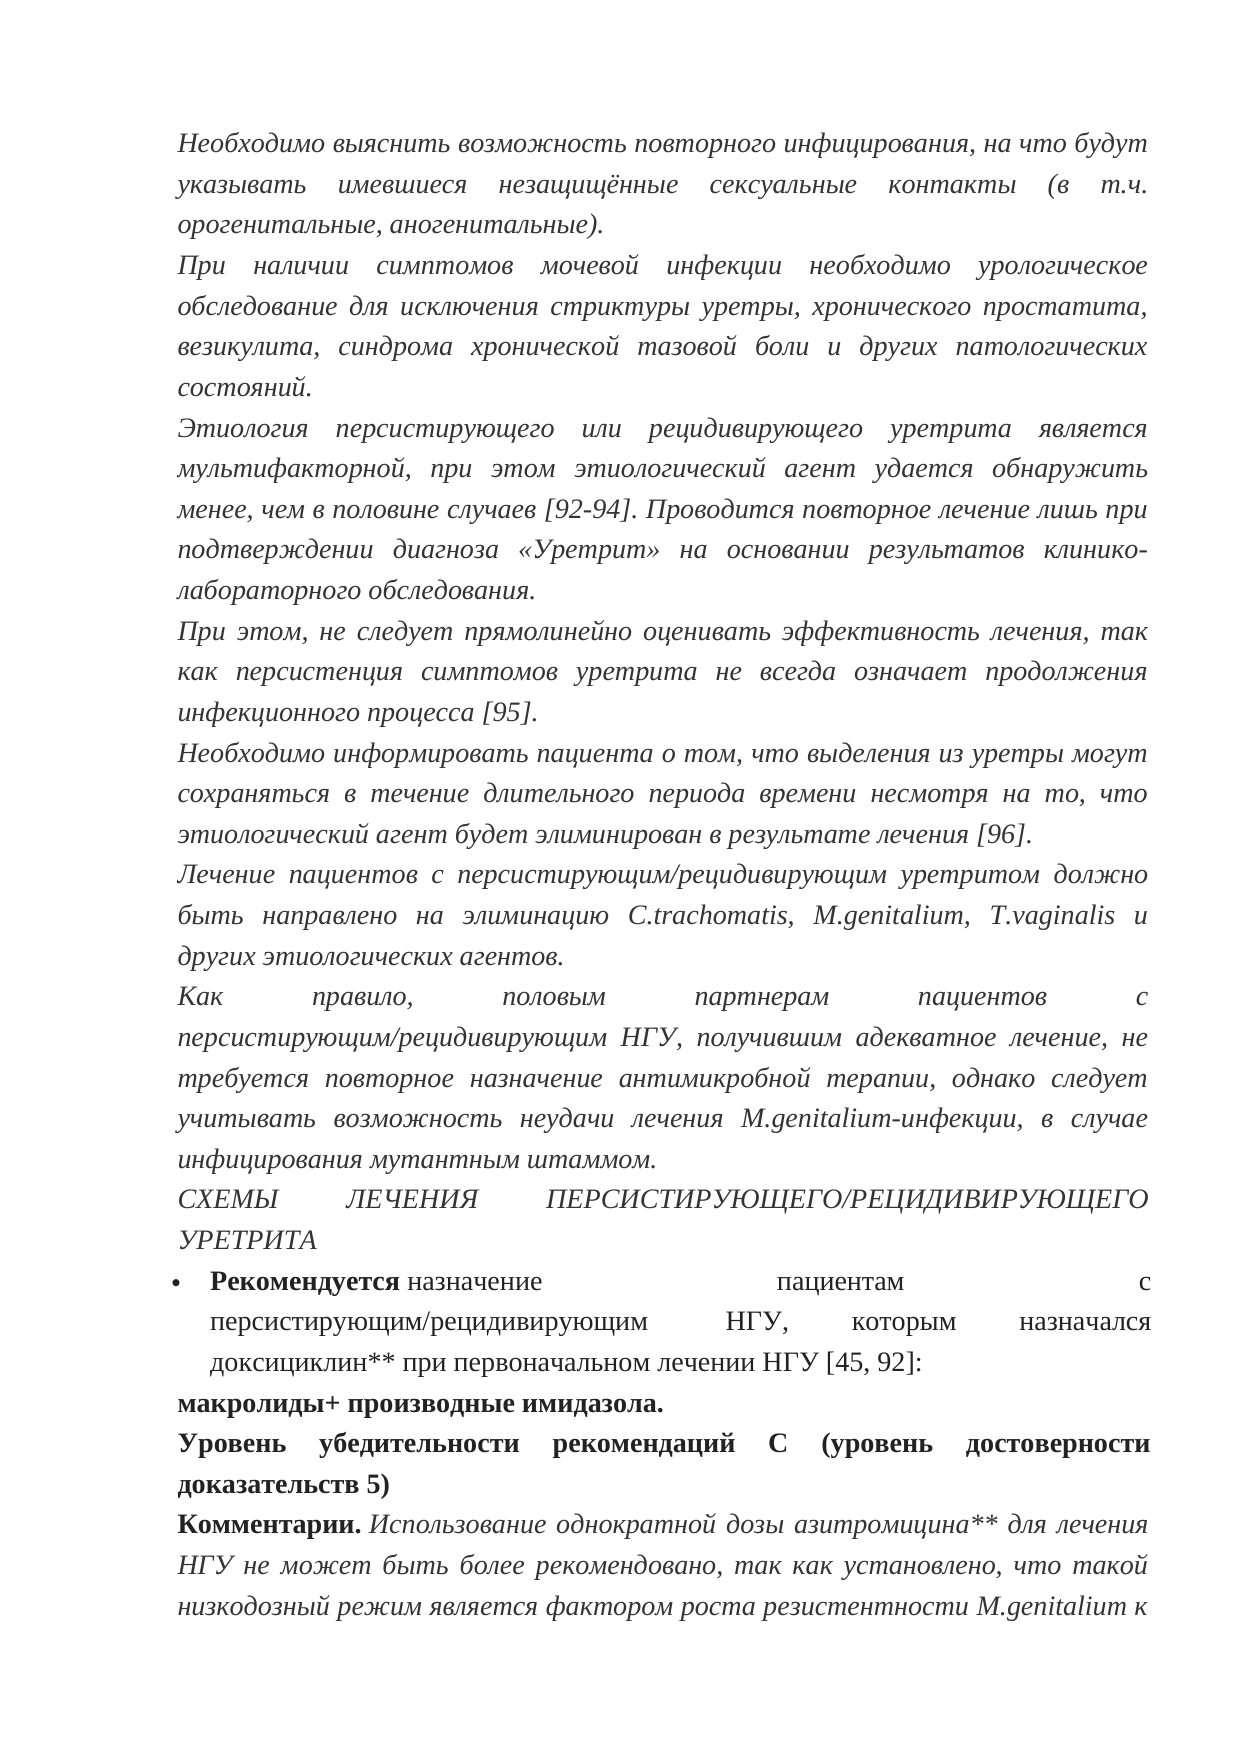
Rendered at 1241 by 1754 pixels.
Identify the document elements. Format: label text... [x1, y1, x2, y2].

text При наличии симптомов мочевой инфекции необходимо урологическое обследование для исключения стриктуры уретры, хронического простатита, везикулита, синдрома хронической тазовой боли и других патологических состояний. [177, 240, 1152, 402]
text Как правило, половым партнерам пациентов с персистирующим/рецидивирующим НГУ, получившим адекватное лечение, не требуется повторное назначение антимикробной терапии, однако следует учитывать возможность неудачи лечения M.genitalium-инфекции, в случае инфицирования мутантным штаммом. [177, 971, 1152, 1174]
text Уровень убедительности рекомендаций С (уровень достоверности доказательств 5) [177, 1418, 1152, 1499]
text Необходимо выяснить возможность повторного инфицирования, на что будут указывать имевшиеся незащищённые сексуальные контакты (в т.ч. орогенитальные, аногенитальные). [177, 118, 1152, 240]
text Необходимо информировать пациента о том, что выделения из уретры могут сохраняться в течение длительного периода времени несмотря на то, что этиологический агент будет элиминирован в результате лечения [96]. [177, 727, 1152, 849]
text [177, 1499, 1152, 1621]
text макролиды+ производные имидазола. [177, 1377, 1152, 1418]
list Рекомендуется назначение пациентам с персистирующим/рецидивирующим НГУ, которым назначался доксициклин** при первоначальном лечении НГУ [45, 92]: [172, 1256, 1152, 1377]
text СХЕМЫ ЛЕЧЕНИЯ ПЕРСИСТИРУЮЩЕГО/РЕЦИДИВИРУЮЩЕГО УРЕТРИТА [177, 1174, 1152, 1256]
text Лечение пациентов с персистирующим/рецидивирующим уретритом должно быть направлено на элиминацию C.trachomatis, M.genitalium, T.vaginalis и других этиологических агентов. [177, 849, 1152, 971]
text При этом, не следует прямолинейно оценивать эффективность лечения, так как персистенция симптомов уретрита не всегда означает продолжения инфекционного процесса [95]. [177, 606, 1152, 727]
text Этиология персистирующего или рецидивирующего уретрита является мультифакторной, при этом этиологический агент удается обнаружить менее, чем в половине случаев [92-94]. Проводится повторное лечение лишь при подтверждении диагноза «Уретрит» на основании результатов клинико-лабораторного обследования. [177, 402, 1152, 606]
